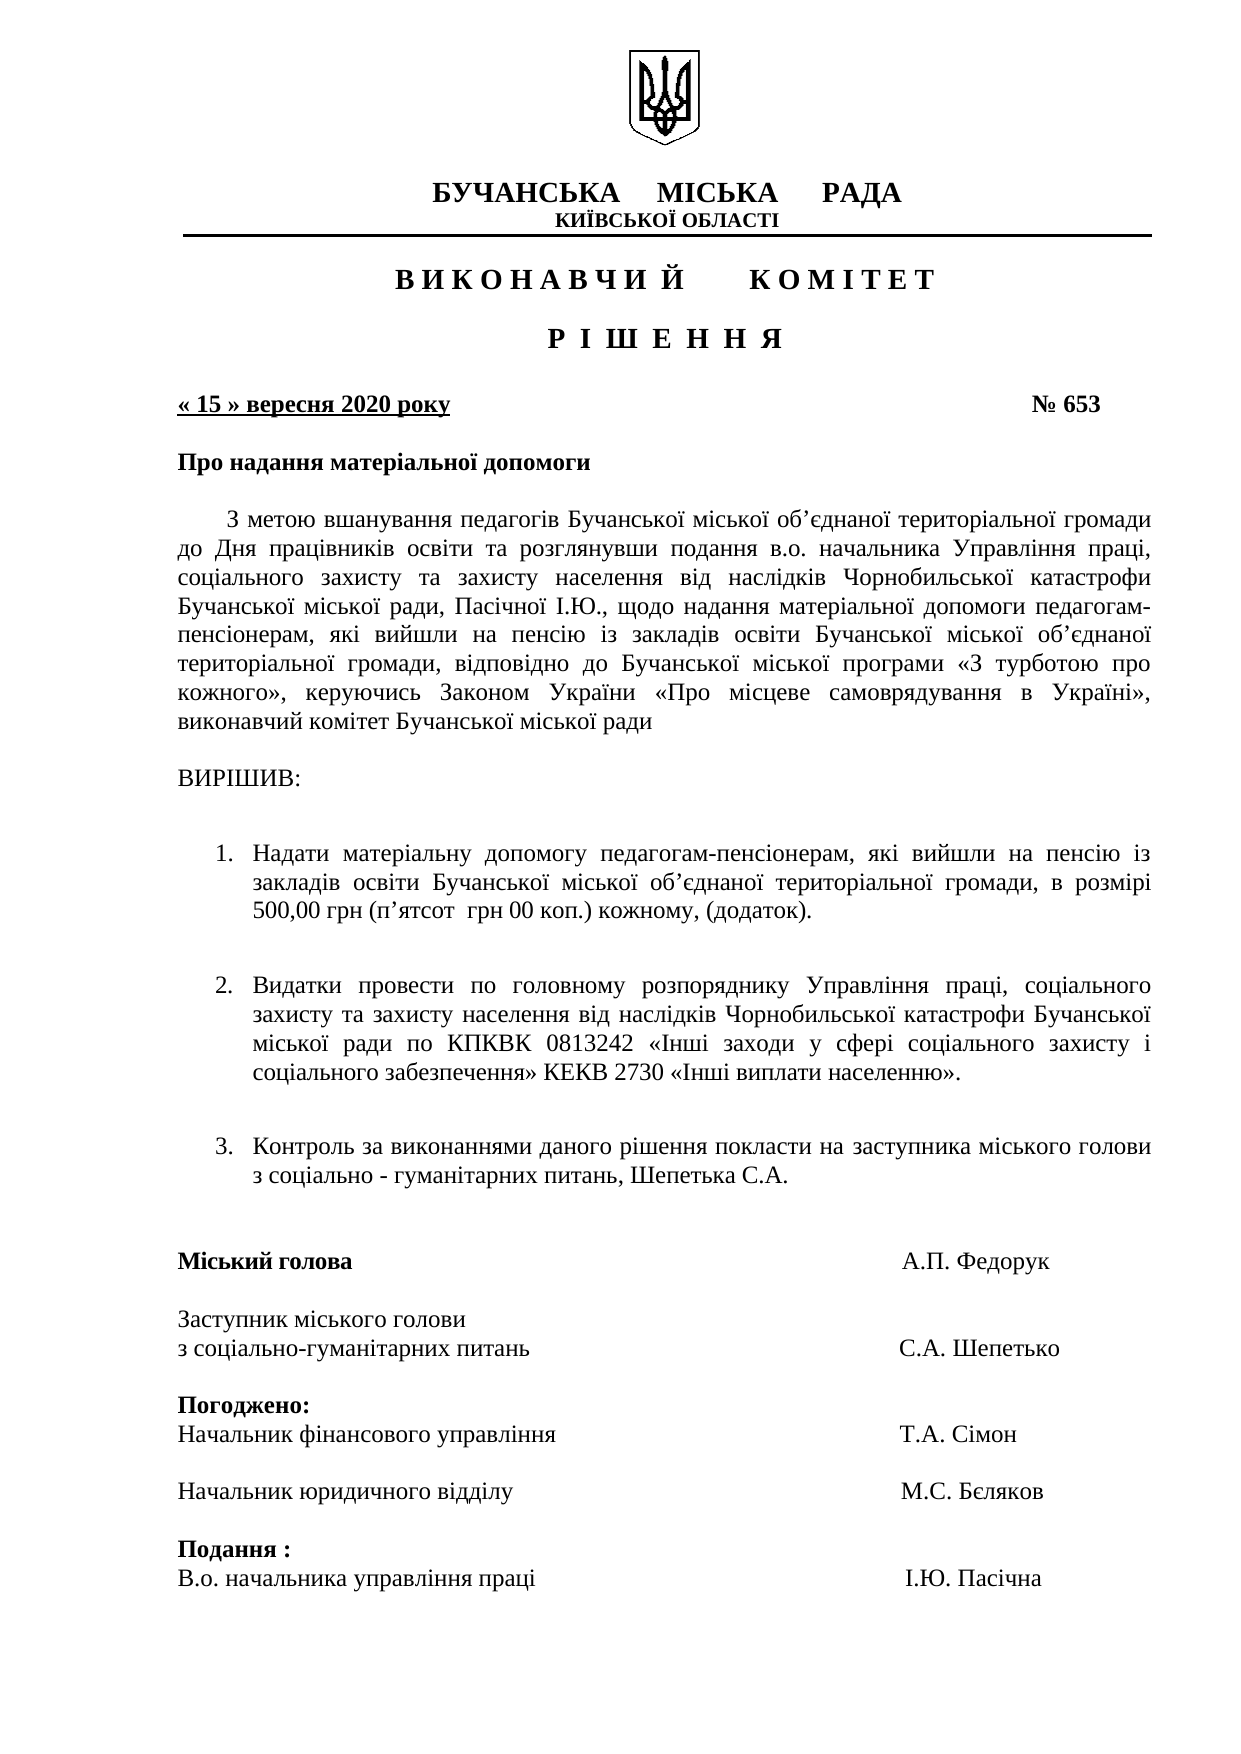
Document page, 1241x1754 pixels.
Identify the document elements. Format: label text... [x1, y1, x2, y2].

text ВИРІШИВ: [177, 763, 1152, 792]
text Начальник фінансового управління Т.А. Сімон [177, 1419, 1152, 1448]
text Погоджено: [177, 1390, 1152, 1419]
text БУЧАНСЬКА МІСЬКА РАДА [183, 175, 1152, 208]
text Подання : [177, 1534, 1152, 1563]
list Видатки провести по головному розпоряднику Управління праці, соціального захисту та захисту населення від наслідків Чорнобильської катастрофи Бучанської міської ради по КПКВК 0813242 «Інші заходи у сфері соціального захисту і соціального забезпечення» КЕКВ 2730 «Інші виплати населенню». [215, 970, 1152, 1085]
text В.о. начальника управління праці І.Ю. Пасічна [177, 1563, 1152, 1591]
list Контроль за виконаннями даного рішення покласти на заступника міського голови з соціально - гуманітарних питань, Шепетька С.А. [215, 1131, 1152, 1189]
text Начальник юридичного відділу М.С. Бєляков [177, 1476, 1152, 1505]
text Міський голова А.П. Федорук [177, 1246, 1152, 1275]
list Надати матеріальну допомогу педагогам-пенсіонерам, які вийшли на пенсію із закладів освіти Бучанської міської об’єднаної територіальної громади, в розмірі 500,00 грн (п’ятсот грн 00 коп.) кожному, (додаток). [215, 838, 1152, 924]
text З метою вшанування педагогів Бучанської міської об’єднаної територіальної громади до Дня працівників освіти та розглянувши подання в.о. начальника Управління праці, соціального захисту та захисту населення від наслідків Чорнобильської катастрофи Бучанської міської ради, Пасічної І.Ю., щодо надання матеріальної допомоги педагогам-пенсіонерам, які вийшли на пенсію із закладів освіти Бучанської міської об’єднаної територіальної громади, відповідно до Бучанської міської програми «З турботою про кожного», керуючись Законом України «Про місцеве самоврядування в Україні», виконавчий комітет Бучанської міської ради [177, 504, 1152, 734]
text « 15 » вересня 2020 року № 653 [177, 389, 1152, 418]
subtitle Р І Ш Е Н Н Я [177, 321, 1152, 354]
text з соціально-гуманітарних питань С.А. Шепетько [177, 1333, 1152, 1361]
subtitle В И К О Н А В Ч И Й К О М І Т Е Т [177, 262, 1152, 296]
subtitle КИЇВСЬКОЇ ОБЛАСТІ [183, 208, 1152, 234]
text Заступник міського голови [177, 1304, 1152, 1333]
text Про надання матеріальної допомоги [177, 447, 1152, 476]
